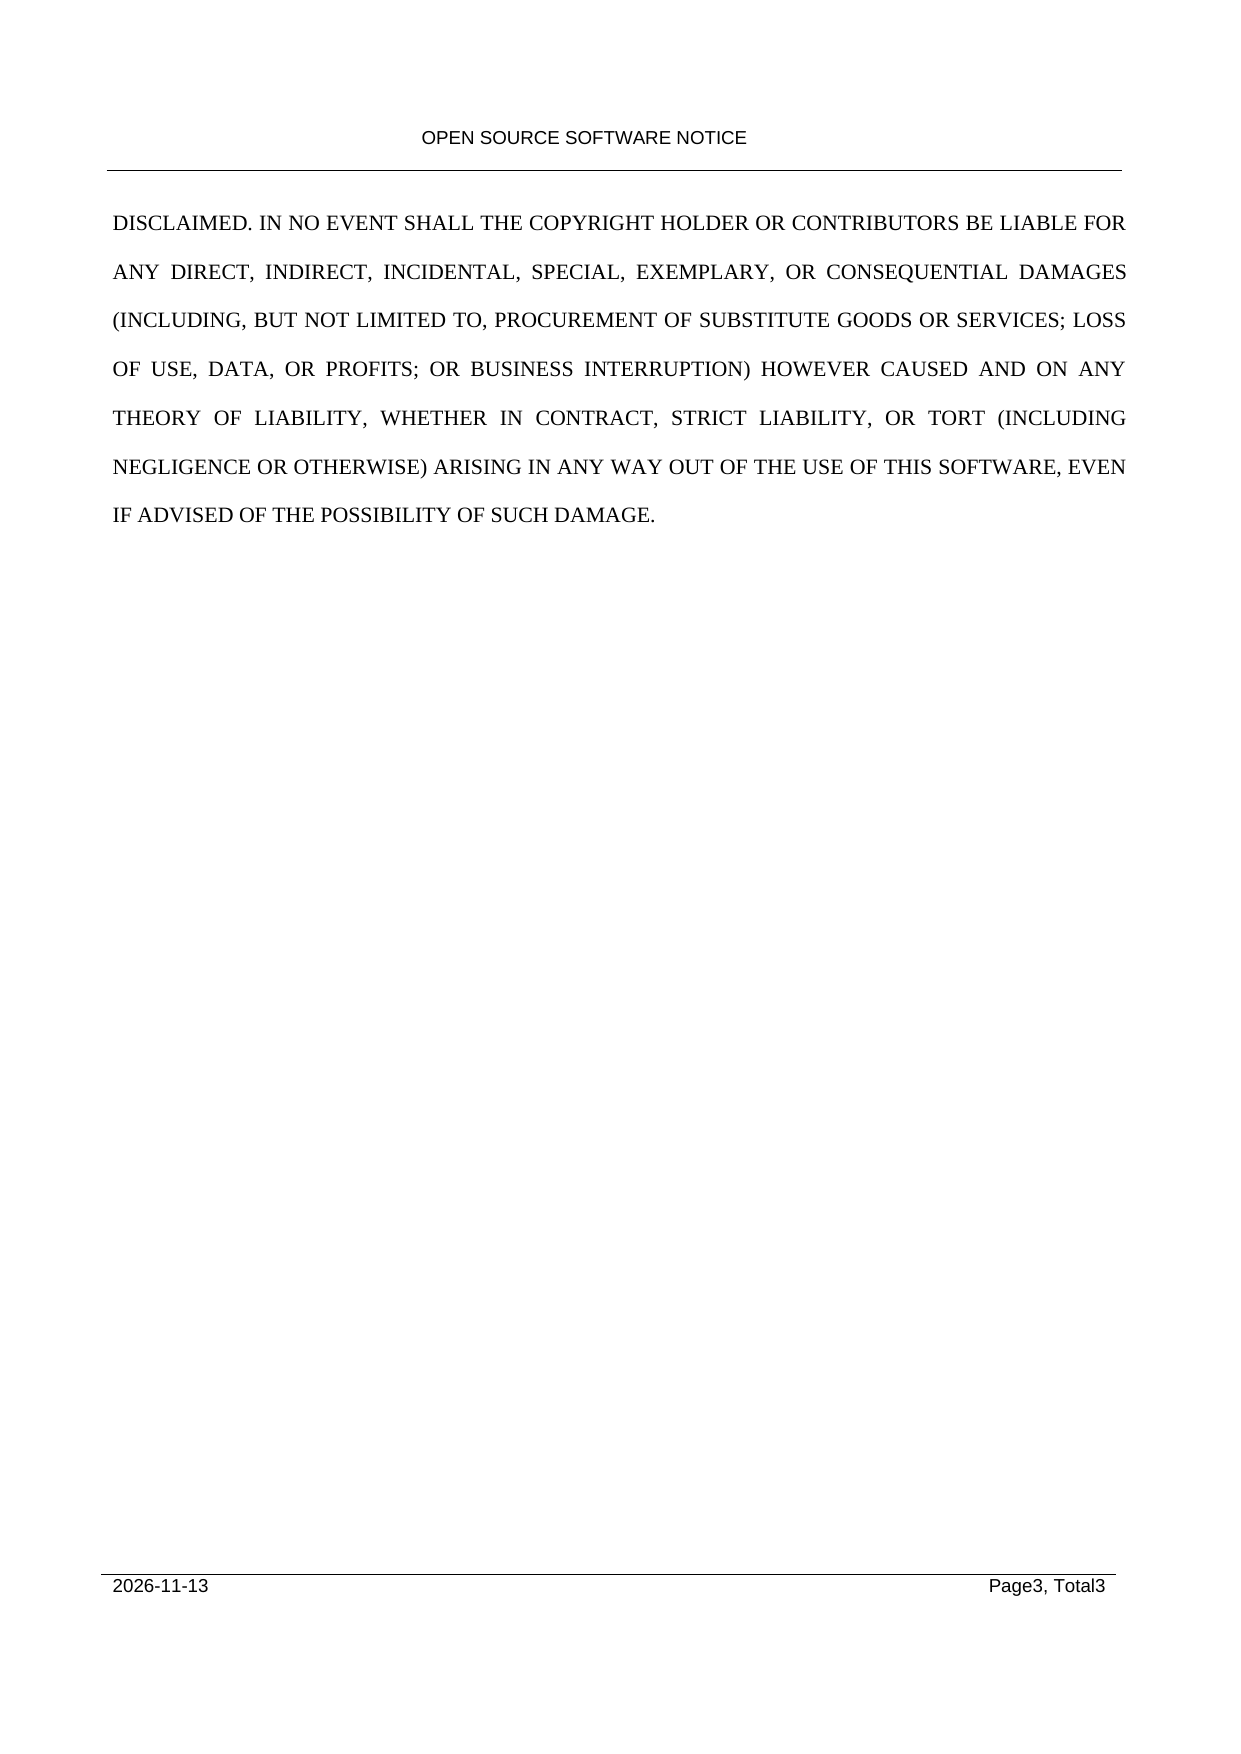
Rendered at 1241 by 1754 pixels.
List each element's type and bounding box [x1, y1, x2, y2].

text [112, 206, 1128, 531]
